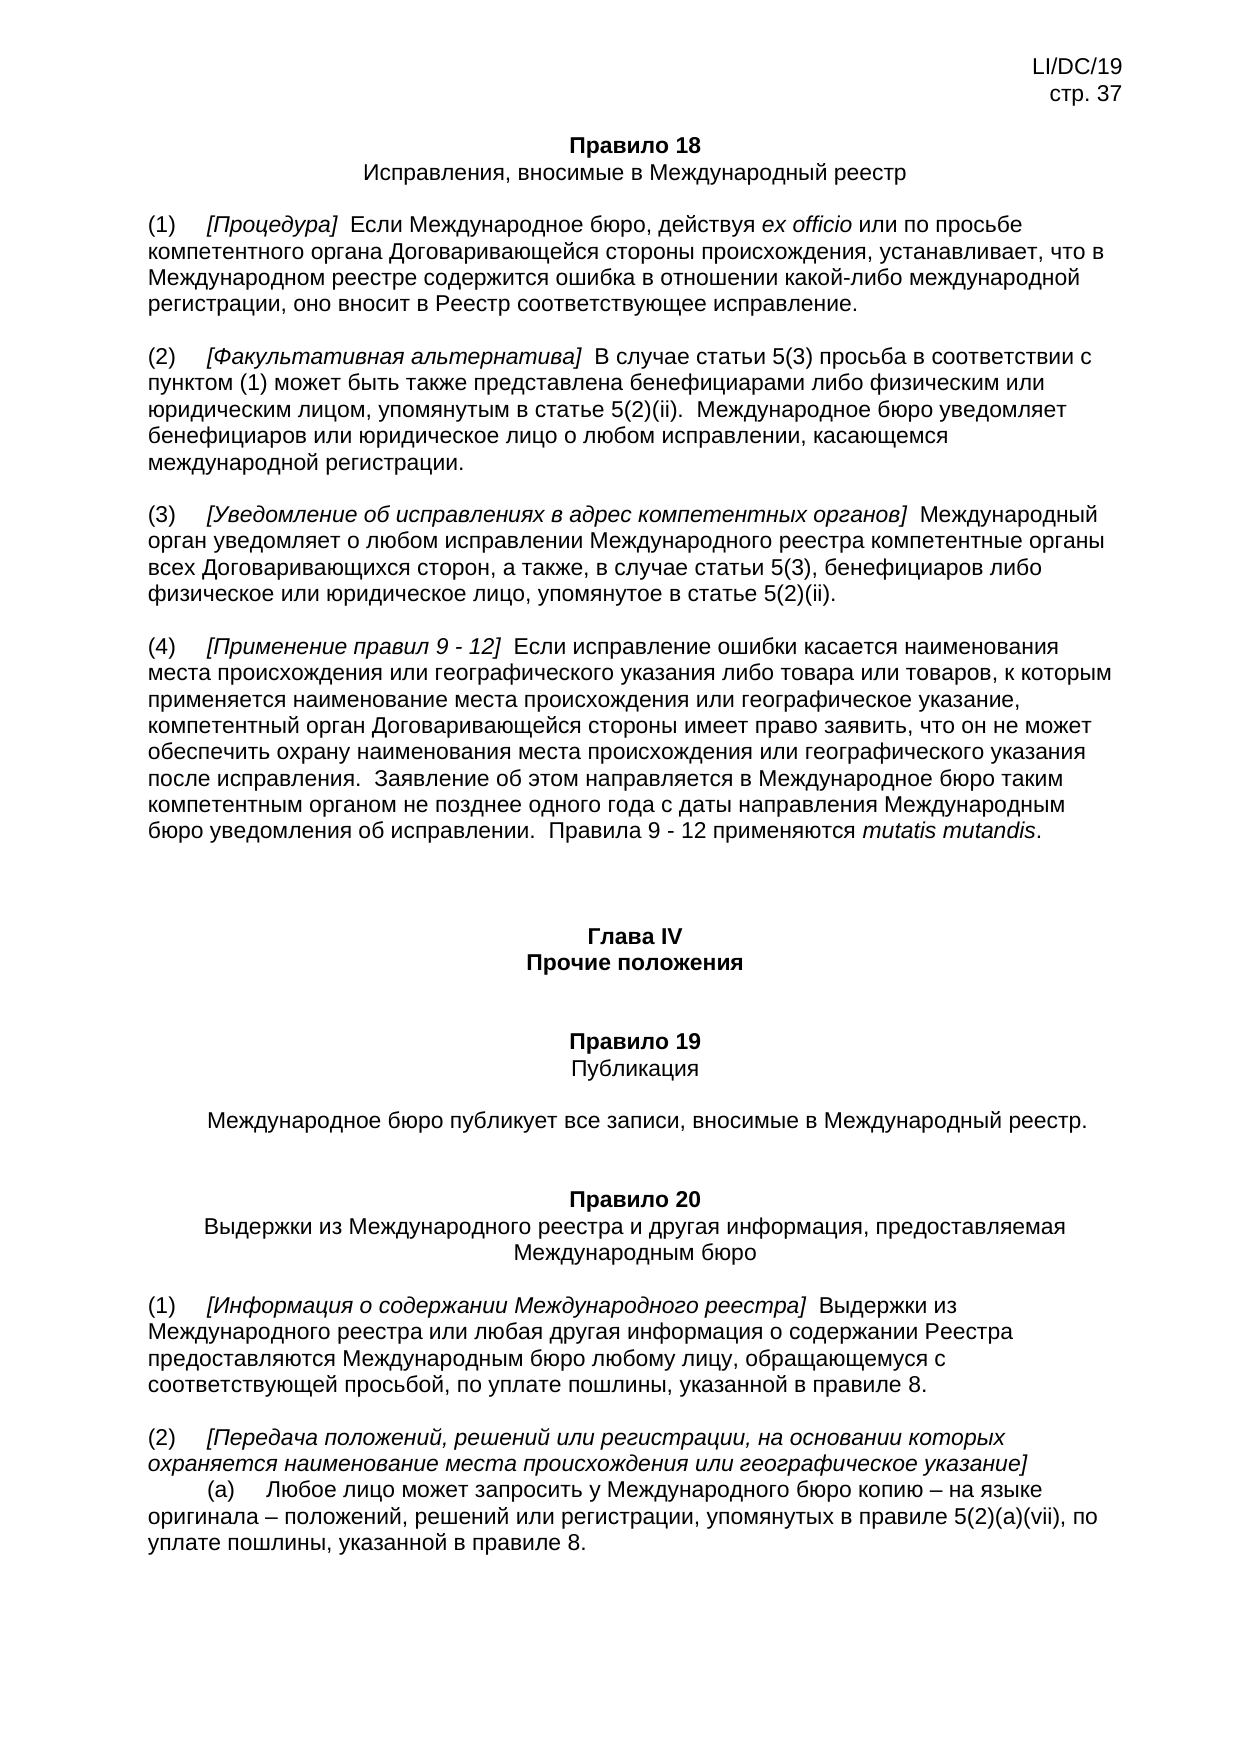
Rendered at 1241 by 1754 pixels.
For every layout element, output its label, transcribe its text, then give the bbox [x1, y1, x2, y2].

text Выдержки из Международного реестра и другая информация, предоставляемая Международным бюро [148, 1213, 1122, 1265]
text (2) [Передача положений, решений или регистрации, на основании которых охраняется наименование места происхождения или географическое указание] [148, 1423, 1122, 1476]
text Международное бюро публикует все записи, вносимые в Международный реестр. [148, 1107, 1122, 1134]
text (1) [Процедура] Если Международное бюро, действуя ex officio или по просьбе компетентного органа Договаривающейся стороны происхождения, устанавливает, что в Международном реестре содержится ошибка в отношении какой-либо международной регистрации, оно вносит в Реестр соответствующее исправление. [148, 211, 1122, 317]
text Прочие положения [148, 949, 1122, 976]
text (3) [Уведомление об исправлениях в адрес компетентных органов] Международный орган уведомляет о любом исправлении Международного реестра компетентные органы всех Договаривающихся сторон, а также, в случае статьи 5(3), бенефициаров либо физическое или юридическое лицо, упомянутое в статье 5(2)(ii). [148, 501, 1122, 607]
text Правило 18 [148, 132, 1122, 158]
text Правило 20 [148, 1186, 1122, 1213]
text Исправления, вносимые в Международный реестр [148, 158, 1122, 185]
text (1) [Информация о содержании Международного реестра] Выдержки из Международного реестра или любая другая информация о содержании Реестра предоставляются Международным бюро любому лицу, обращающемуся с соответствующей просьбой, по уплате пошлины, указанной в правиле 8. [148, 1292, 1122, 1397]
text (4) [Применение правил 9 - 12] Если исправление ошибки касается наименования места происхождения или географического указания либо товара или товаров, к которым применяется наименование места происхождения или географическое указание, компетентный орган Договаривающейся стороны имеет право заявить, что он не может обеспечить охрану наименования места происхождения или географического указания после исправления. Заявление об этом направляется в Международное бюро таким компетентным органом не позднее одного года с даты направления Международным бюро уведомления об исправлении. Правила 9 - 12 применяются mutatis mutandis. [148, 633, 1122, 844]
text Глава IV [148, 923, 1122, 949]
text Публикация [148, 1054, 1122, 1081]
text Правило 19 [148, 1028, 1122, 1054]
text (2) [Факультативная альтернатива] В случае статьи 5(3) просьба в соответствии с пунктом (1) может быть также представлена бенефициарами либо физическим или юридическим лицом, упомянутым в статье 5(2)(ii). Международное бюро уведомляет бенефициаров или юридическое лицо о любом исправлении, касающемся международной регистрации. [148, 343, 1122, 475]
text (a) Любое лицо может запросить у Международного бюро копию – на языке оригинала – положений, решений или регистрации, упомянутых в правиле 5(2)(a)(vii), по уплате пошлины, указанной в правиле 8. [148, 1476, 1122, 1555]
